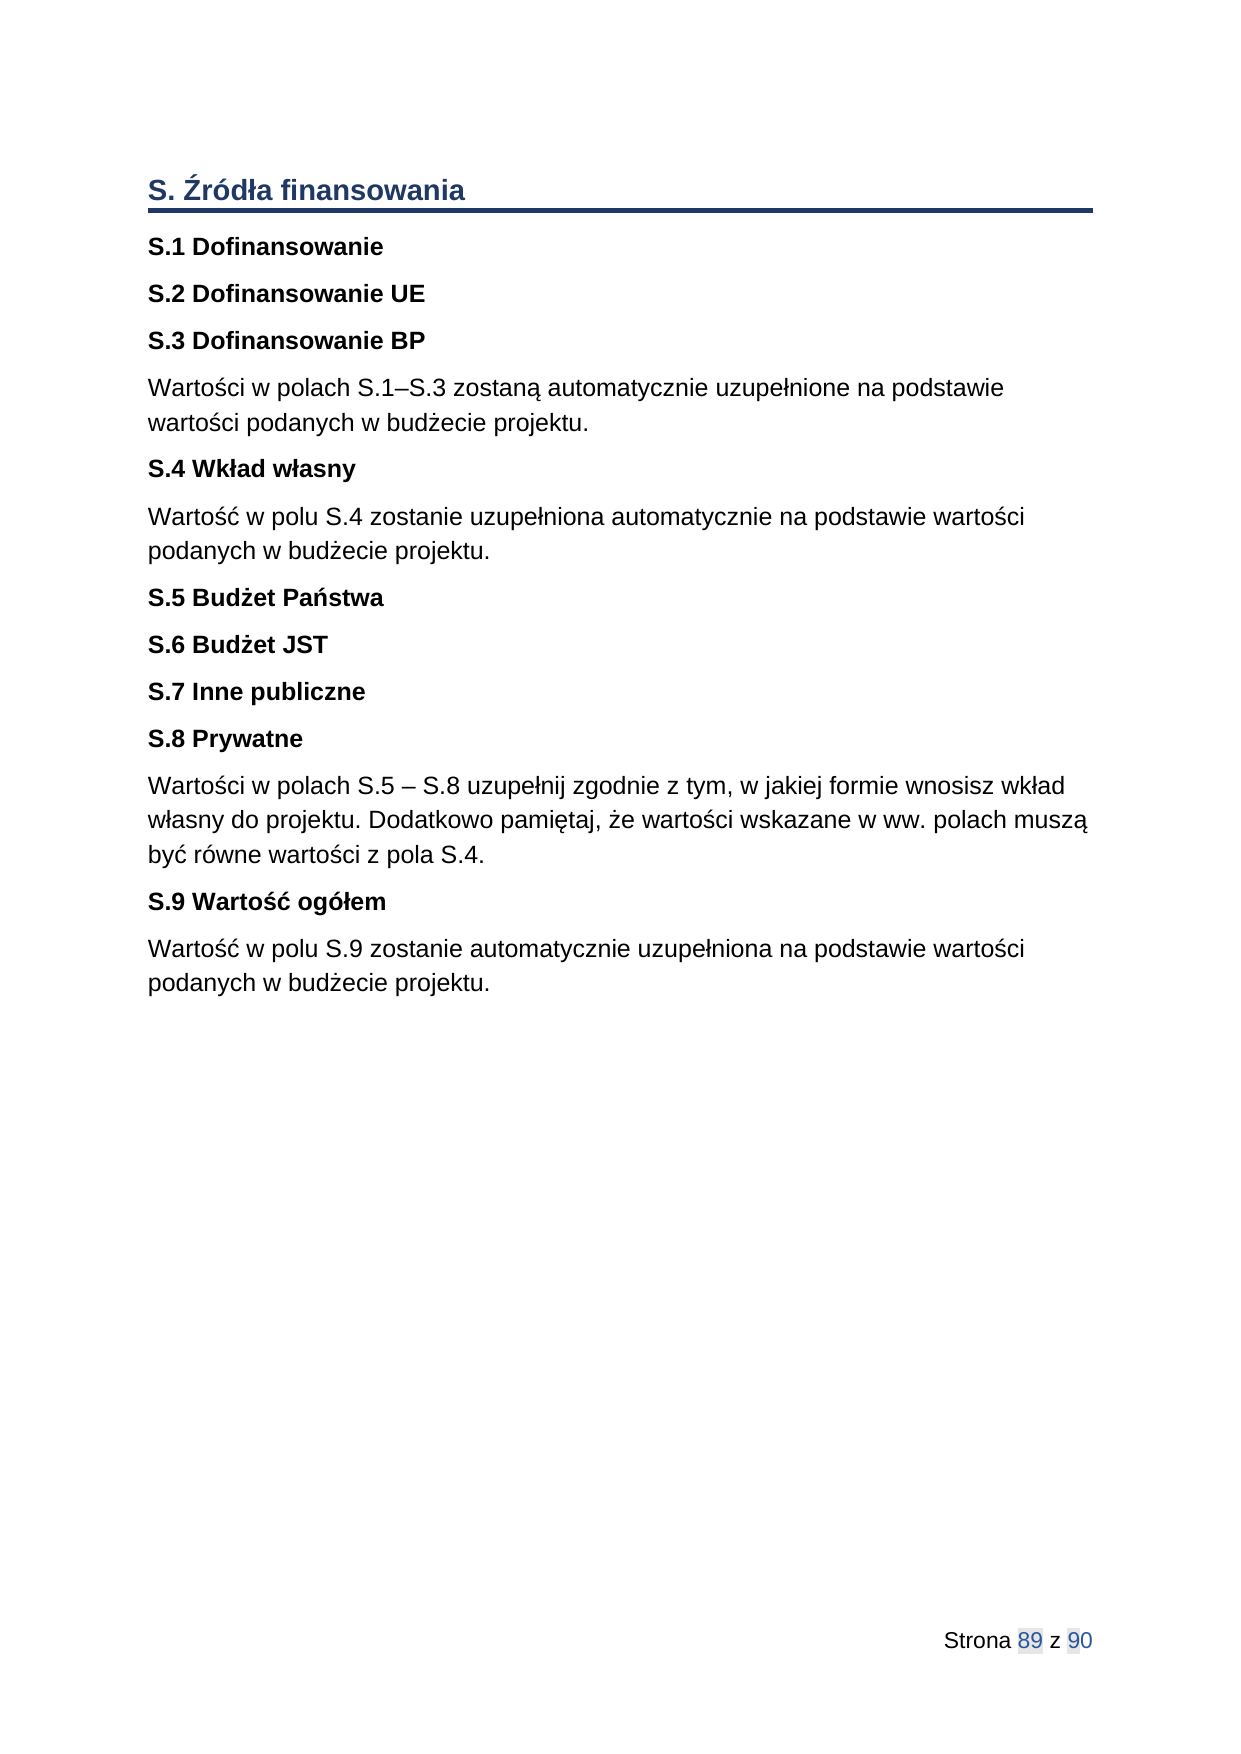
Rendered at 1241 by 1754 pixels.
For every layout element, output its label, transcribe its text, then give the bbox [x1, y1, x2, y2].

text S.3 Dofinansowanie BP [148, 326, 1093, 355]
subtitle S. Źródła finansowania [148, 173, 1093, 208]
text S.1 Dofinansowanie [148, 232, 1093, 261]
text S.4 Wkład własny [148, 454, 1093, 483]
text Wartość w polu S.9 zostanie automatycznie uzupełniona na podstawie wartości podanych w budżecie projektu. [148, 934, 1093, 997]
text S.2 Dofinansowanie UE [148, 279, 1093, 308]
text S.5 Budżet Państwa [148, 583, 1093, 612]
text Wartości w polach S.1–S.3 zostaną automatycznie uzupełnione na podstawie wartości podanych w budżecie projektu. [148, 373, 1093, 436]
text S.8 Prywatne [148, 724, 1093, 753]
text S.7 Inne publiczne [148, 677, 1093, 706]
text Wartości w polach S.5 – S.8 uzupełnij zgodnie z tym, w jakiej formie wnosisz wkład własny do projektu. Dodatkowo pamiętaj, że wartości wskazane w ww. polach muszą być równe wartości z pola S.4. [148, 771, 1093, 868]
text S.6 Budżet JST [148, 630, 1093, 659]
text S.9 Wartość ogółem [148, 887, 1093, 916]
text Wartość w polu S.4 zostanie uzupełniona automatycznie na podstawie wartości podanych w budżecie projektu. [148, 501, 1093, 565]
